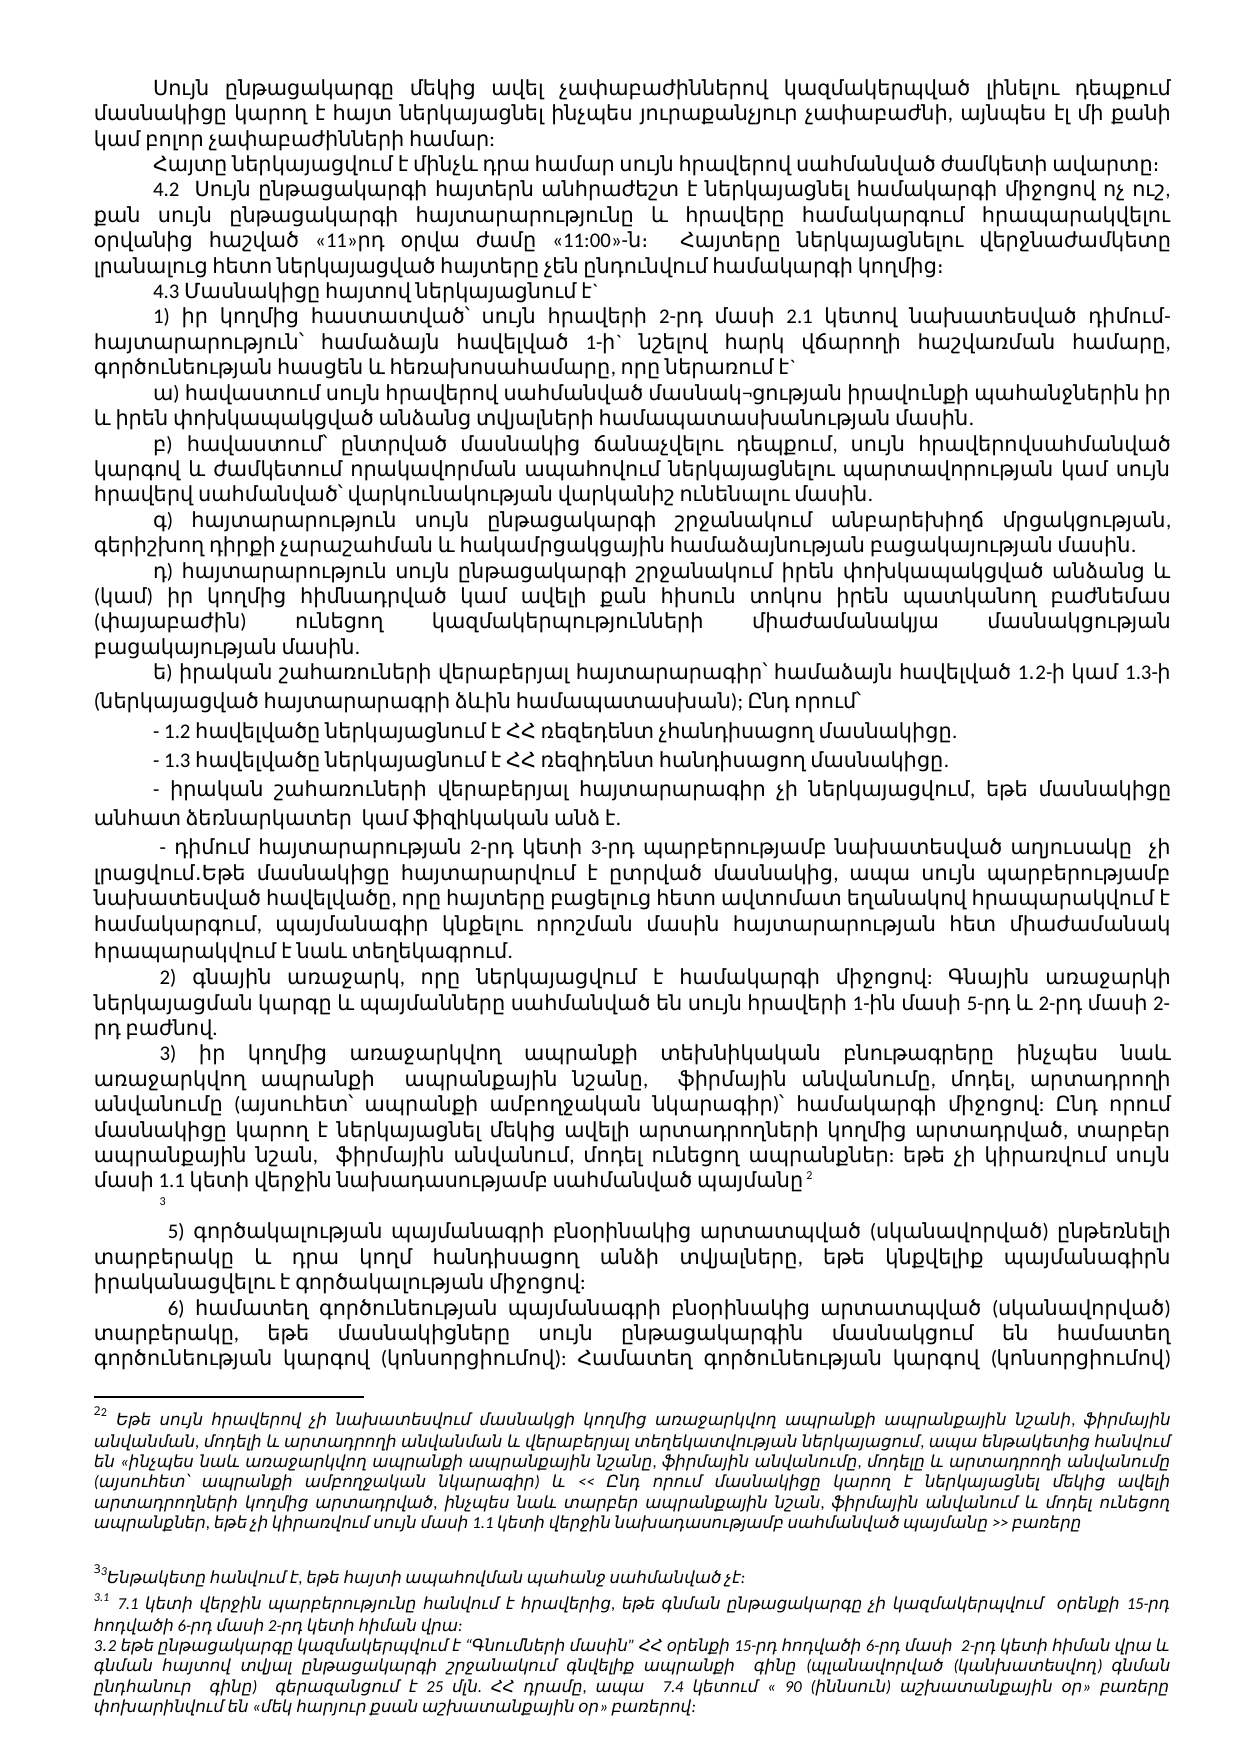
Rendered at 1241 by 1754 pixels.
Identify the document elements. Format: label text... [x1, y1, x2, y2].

text դ) հայտարարություն սույն ընթացակարգի շրջանակում իրեն փոխկապակցված անձանց և (կամ) իր կողմից հիմնադրված կամ ավելի քան հիսուն տոկոս իրեն պատկանող բաժնեմաս (փայաբաժին) ունեցող կազմակերպությունների միաժամանակյա մասնակցության բացակայության մասին. [94, 558, 1171, 659]
text ա) հավաստում սույն հրավերով սահմանված մասնակ¬ցության իրավունքի պահանջներին իր և իրեն փոխկապակցված անձանց տվյալների համապատասխանության մասին. [94, 380, 1171, 431]
text 3 [94, 1193, 1171, 1218]
text - 1.3 հավելվածը ներկայացնում է ՀՀ ռեզիդենտ հանդիսացող մասնակիցը. [94, 747, 1171, 772]
text - 1.2 հավելվածը ներկայացնում է ՀՀ ռեզեդենտ չհանդիսացող մասնակիցը. [94, 718, 1171, 743]
text - դիմում հայտարարության 2-րդ կետի 3-րդ պարբերությամբ նախատեսված աղյուսակը չի լրացվում․Եթե մասնակիցը հայտարարվում է ըտրված մասնակից, ապա սույն պարբերությամբ նախատեսված հավելվածը, որը հայտերը բացելուց հետո ավտոմատ եղանակով հրապարակվում է համակարգում, պայմանագիր կնքելու որոշման մասին հայտարարության հետ միաժամանակ հրապարակվում է նաև տեղեկագրում. [94, 834, 1171, 964]
text Սույն ընթացակարգը մեկից ավել չափաբաժիններով կազմակերպված լինելու դեպքում մասնակիցը կարող է հայտ ներկայացնել ինչպես յուրաքանչյուր չափաբաժնի, այնպես էլ մի քանի կամ բոլոր չափաբաժինների համար: [94, 75, 1171, 151]
text - իրական շահառուների վերաբերյալ հայտարարագիր չի ներկայացվում, եթե մասնակիցը անհատ ձեռնարկատեր կամ ֆիզիկական անձ է. [94, 776, 1171, 831]
text գ) հայտարարություն սույն ընթացակարգի շրջանակում անբարեխիղճ մրցակցության, գերիշխող դիրքի չարաշահման և հակամրցակցային համաձայնության բացակայության մասին. [94, 507, 1171, 558]
text բ) հավաստում՝ ընտրված մասնակից ճանաչվելու դեպքում, սույն հրավերովսահմանված կարգով և ժամկետում որակավորման ապահովում ներկայացնելու պարտավորության կամ սույն հրավերվ սահմանված՝ վարկունակության վարկանիշ ունենալու մասին. [94, 431, 1171, 507]
text ե) իրական շահառուների վերաբերյալ հայտարարագիր՝ համաձայն հավելված 1․2-ի կամ 1.3-ի (ներկայացված հայտարարագրի ձևին համապատասխան); Ընդ որում՝ [94, 659, 1171, 714]
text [94, 1295, 1171, 1371]
text 3) իր կողմից առաջարկվող ապրանքի տեխնիկական բնութագրերը ինչպես նաև առաջարկվող ապրանքի ապրանքային նշանը, ֆիրմային անվանումը, մոդել, արտադրողի անվանումը (այսուհետ՝ ապրանքի ամբողջական նկարագիր)՝ համակարգի միջոցով: Ընդ որում մասնակիցը կարող է ներկայացնել մեկից ավելի արտադրողների կողմից արտադրված, տարբեր ապրանքային նշան, ֆիրմային անվանում, մոդել ունեցող ապրանքներ: եթե չի կիրառվում սույն մասի 1.1 կետի վերջին նախադասությամբ սահմանված պայմանը 2 [94, 1041, 1171, 1193]
text 1) իր կողմից հաստատված՝ սույն հրավերի 2-րդ մասի 2.1 կետով նախատեսված դիմում-հայտարարություն՝ համաձայն հավելված 1-ի` նշելով հարկ վճարողի հաշվառման համարը, գործունեության հասցեն և հեռախոսահամարը, որը ներառում է` [94, 304, 1171, 380]
text 2) գնային առաջարկ, որը ներկայացվում է համակարգի միջոցով: Գնային առաջարկի ներկայացման կարգը և պայմանները սահմանված են սույն հրավերի 1-ին մասի 5-րդ և 2-րդ մասի 2-րդ բաժնով. [94, 964, 1171, 1041]
text 4.2 Սույն ընթացակարգի հայտերն անհրաժեշտ է ներկայացնել համակարգի միջոցով ոչ ուշ, քան սույն ընթացակարգի հայտարարությունը և հրավերը համակարգում հրապարակվելու օրվանից հաշված «11»րդ օրվա ժամը «11:00»-ն։ Հայտերը ներկայացնելու վերջնաժամկետը լրանալուց հետո ներկայացված հայտերը չեն ընդունվում համակարգի կողմից։ [94, 177, 1171, 278]
text 4.3 Մասնակիցը հայտով ներկայացնում է` [94, 278, 1171, 304]
text Հայտը ներկայացվում է մինչև դրա համար սույն հրավերով սահմանված ժամկետի ավարտը։ [94, 151, 1171, 177]
text 5) գործակալության պայմանագրի բնօրինակից արտատպված (սկանավորված) ընթեռնելի տարբերակը և դրա կողմ հանդիսացող անձի տվյալները, եթե կնքվելիք պայմանագիրն իրականացվելու է գործակալության միջոցով: [94, 1218, 1171, 1295]
